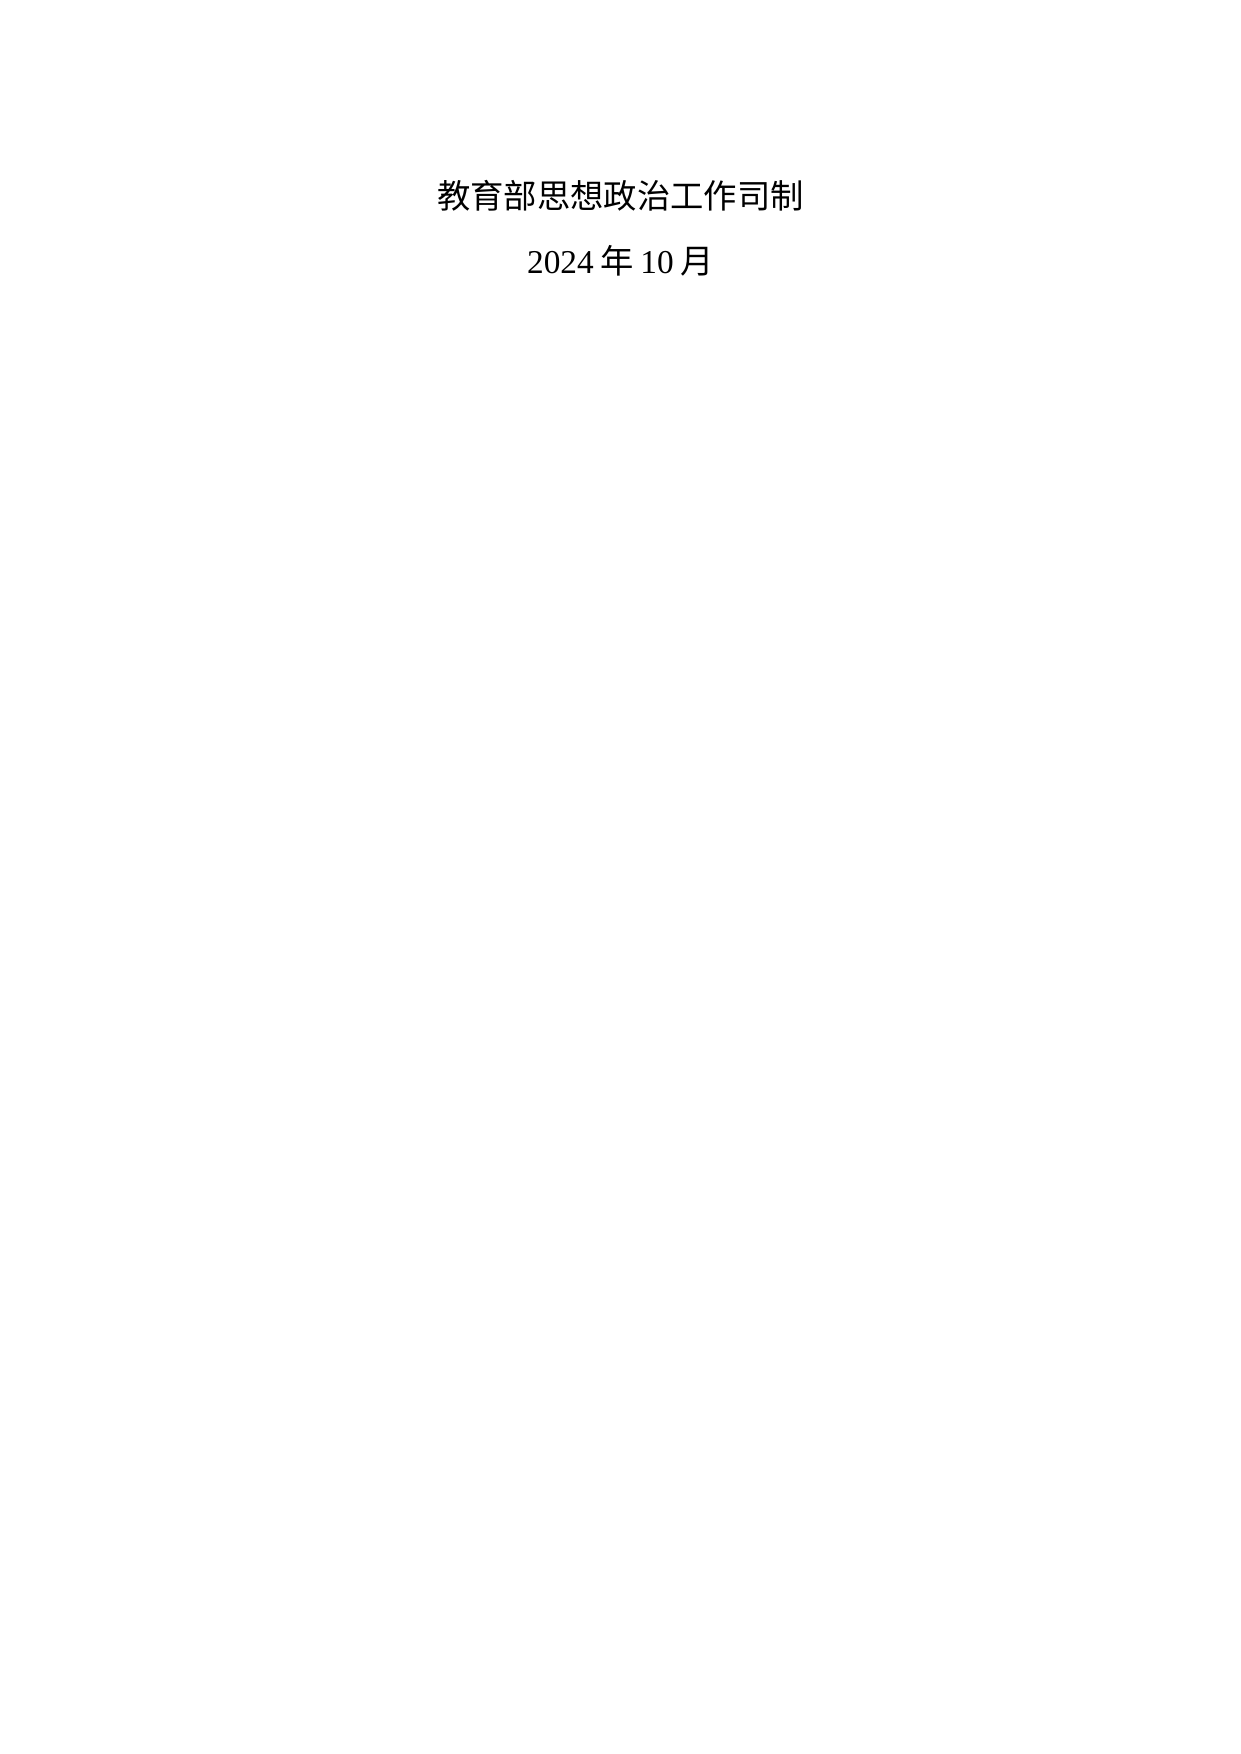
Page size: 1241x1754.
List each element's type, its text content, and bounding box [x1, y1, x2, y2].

text 教育部思想政治工作司制 [187, 162, 1053, 227]
text 2024年10月 [187, 227, 1053, 292]
